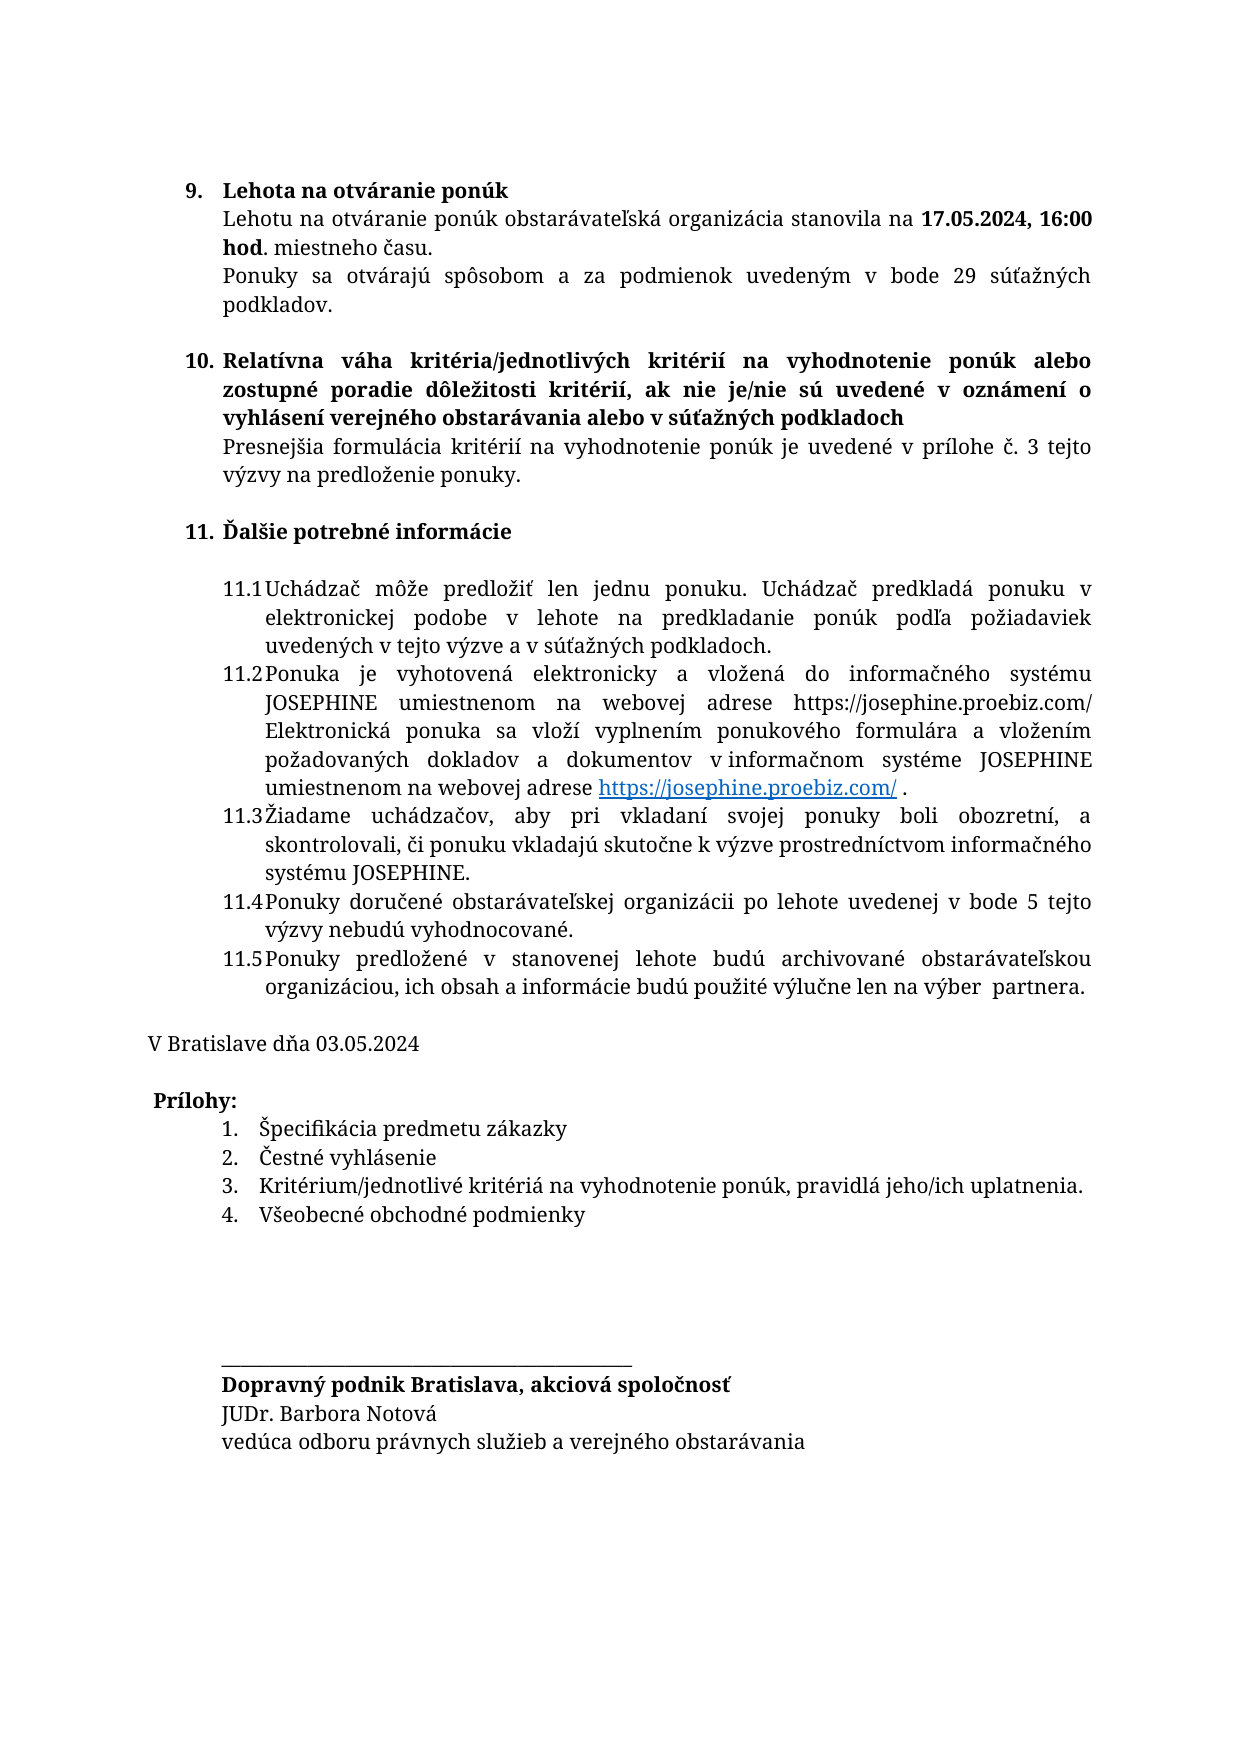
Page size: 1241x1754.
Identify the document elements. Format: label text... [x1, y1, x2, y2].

list Ďalšie potrebné informácie [185, 517, 1093, 546]
text V Bratislave dňa 03.05.2024 [148, 1029, 1093, 1058]
list Ponuky doručené obstarávateľskej organizácii po lehote uvedenej v bode 5 tejto výzvy nebudú vyhodnocované. [223, 887, 1093, 944]
text ___________________________________________ [148, 1342, 1093, 1370]
list Lehotu na otváranie ponúk obstarávateľská organizácia stanovila na 17.05.2024, 16:00 hod. miestneho času. [223, 204, 1093, 261]
list Relatívna váha kritéria/jednotlivých kritérií na vyhodnotenie ponúk alebo zostupné poradie dôležitosti kritérií, ak nie je/nie sú uvedené v oznámení o vyhlásení verejného obstarávania alebo v súťažných podkladoch [185, 347, 1093, 432]
text Prílohy: [148, 1086, 1093, 1114]
list Špecifikácia predmetu zákazky [221, 1114, 1093, 1143]
list Žiadame uchádzačov, aby pri vkladaní svojej ponuky boli obozretní, a skontrolovali, či ponuku vkladajú skutočne k výzve prostredníctvom informačného systému Josephine. [223, 802, 1093, 887]
list Ponuky sa otvárajú spôsobom a za podmienok uvedeným v bode 29 súťažných podkladov. [223, 261, 1093, 318]
text Dopravný podnik Bratislava, akciová spoločnosť [148, 1370, 1093, 1399]
text vedúca odboru právnych služieb a verejného obstarávania [148, 1427, 1093, 1456]
list Všeobecné obchodné podmienky [221, 1200, 1093, 1228]
list Kritérium/jednotlivé kritériá na vyhodnotenie ponúk, pravidlá jeho/ich uplatnenia. [221, 1171, 1093, 1200]
list Uchádzač môže predložiť len jednu ponuku. Uchádzač predkladá ponuku v elektronickej podobe v lehote na predkladanie ponúk podľa požiadaviek uvedených v tejto výzve a v súťažných podkladoch. [223, 574, 1093, 659]
list Ponuka je vyhotovená elektronicky a vložená do informačného systému JOSEPHINE umiestnenom na webovej adrese https://josephine.proebiz.com/ Elektronická ponuka sa vloží vyplnením ponukového formulára a vložením požadovaných dokladov a dokumentov v informačnom systéme JOSEPHINE umiestnenom na webovej adrese https://josephine.proebiz.com/ . [223, 659, 1093, 802]
list Ponuky predložené v stanovenej lehote budú archivované obstarávateľskou organizáciou, ich obsah a informácie budú použité výlučne len na výber partnera. [223, 944, 1093, 1001]
list Čestné vyhlásenie [221, 1143, 1093, 1171]
list Lehota na otváranie ponúk [185, 176, 1093, 204]
list Presnejšia formulácia kritérií na vyhodnotenie ponúk je uvedené v prílohe č. 3 tejto výzvy na predloženie ponuky. [223, 432, 1093, 489]
text JUDr. Barbora Notová [148, 1399, 1093, 1427]
